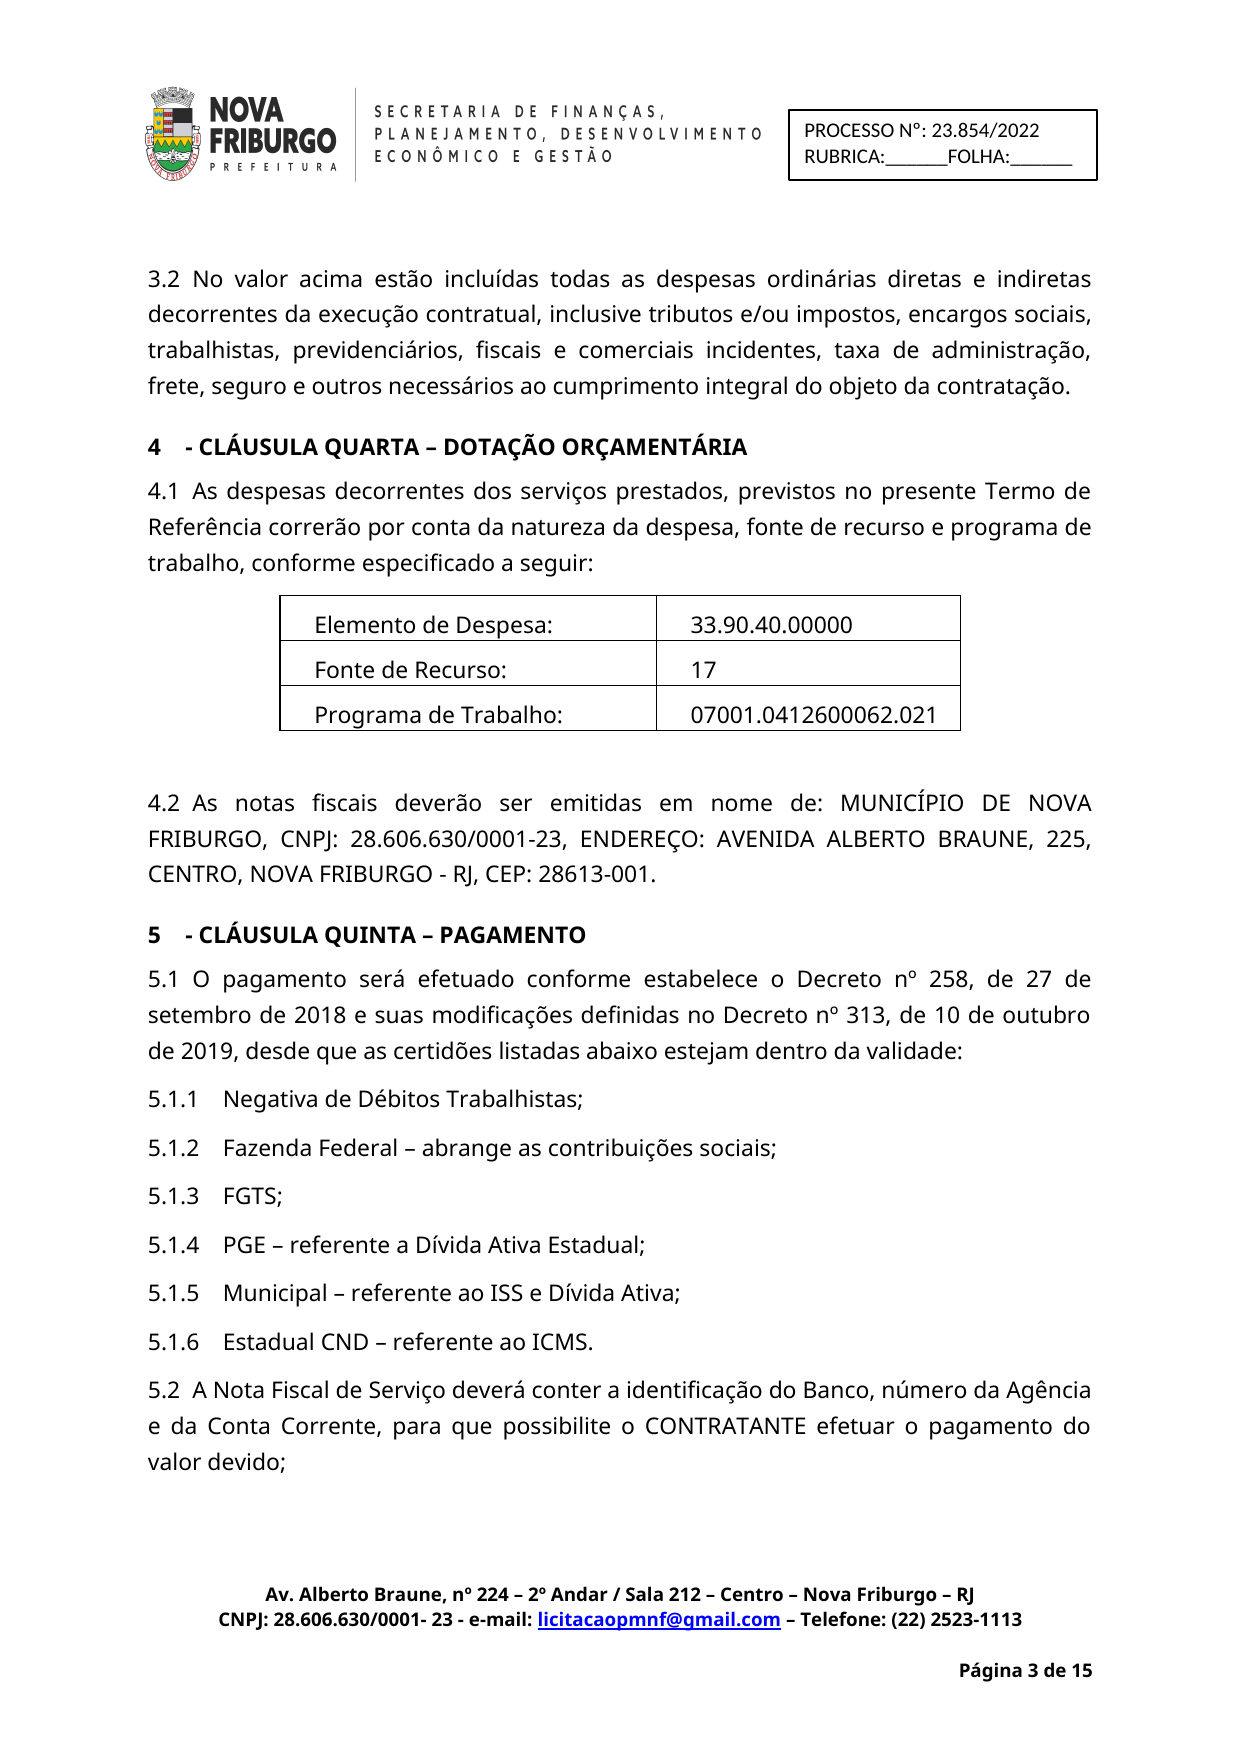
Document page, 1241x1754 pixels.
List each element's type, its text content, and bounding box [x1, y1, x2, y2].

table_header 33.90.40.00000 [657, 596, 960, 640]
table_cell 17 [657, 641, 960, 685]
table_header Elemento de Despesa: [281, 596, 656, 640]
list O pagamento será efetuado conforme estabelece o Decreto nº 258, de 27 de setembro de 2018 e suas modificações definidas no Decreto nº 313, de 10 de outubro de 2019, desde que as certidões listadas abaixo estejam dentro da validade: [148, 963, 1092, 1066]
list Municipal – referente ao ISS e Dívida Ativa; [148, 1277, 1092, 1308]
list A Nota Fiscal de Serviço deverá conter a identificação do Banco, número da Agência e da Conta Corrente, para que possibilite o CONTRATANTE efetuar o pagamento do valor devido; [148, 1374, 1092, 1477]
list As notas fiscais deverão ser emitidas em nome de: MUNICÍPIO DE NOVA FRIBURGO, CNPJ: 28.606.630/0001-23, ENDEREÇO: AVENIDA ALBERTO BRAUNE, 225, CENTRO, NOVA FRIBURGO - RJ, CEP: 28613-001. [148, 787, 1092, 890]
table_cell Programa de Trabalho: [281, 686, 656, 730]
list PGE – referente a Dívida Ativa Estadual; [148, 1229, 1092, 1260]
list Negativa de Débitos Trabalhistas; [148, 1083, 1092, 1115]
list No valor acima estão incluídas todas as despesas ordinárias diretas e indiretas decorrentes da execução contratual, inclusive tributos e/ou impostos, encargos sociais, trabalhistas, previdenciários, fiscais e comerciais incidentes, taxa de administração, frete, seguro e outros necessários ao cumprimento integral do objeto da contratação. [148, 262, 1092, 402]
list As despesas decorrentes dos serviços prestados, previstos no presente Termo de Referência correrão por conta da natureza da despesa, fonte de recurso e programa de trabalho, conforme especificado a seguir: [148, 475, 1092, 578]
list Fazenda Federal – abrange as contribuições sociais; [148, 1132, 1092, 1163]
list - CLÁUSULA QUINTA – PAGAMENTO [148, 919, 1092, 951]
list Estadual CND – referente ao ICMS. [148, 1326, 1092, 1357]
table_cell 07001.0412600062.021 [657, 686, 960, 730]
table_cell Fonte de Recurso: [281, 641, 656, 685]
list - CLÁUSULA QUARTA – DOTAÇÃO ORÇAMENTÁRIA [148, 431, 1092, 462]
list FGTS; [148, 1180, 1092, 1212]
picture [135, 79, 767, 186]
